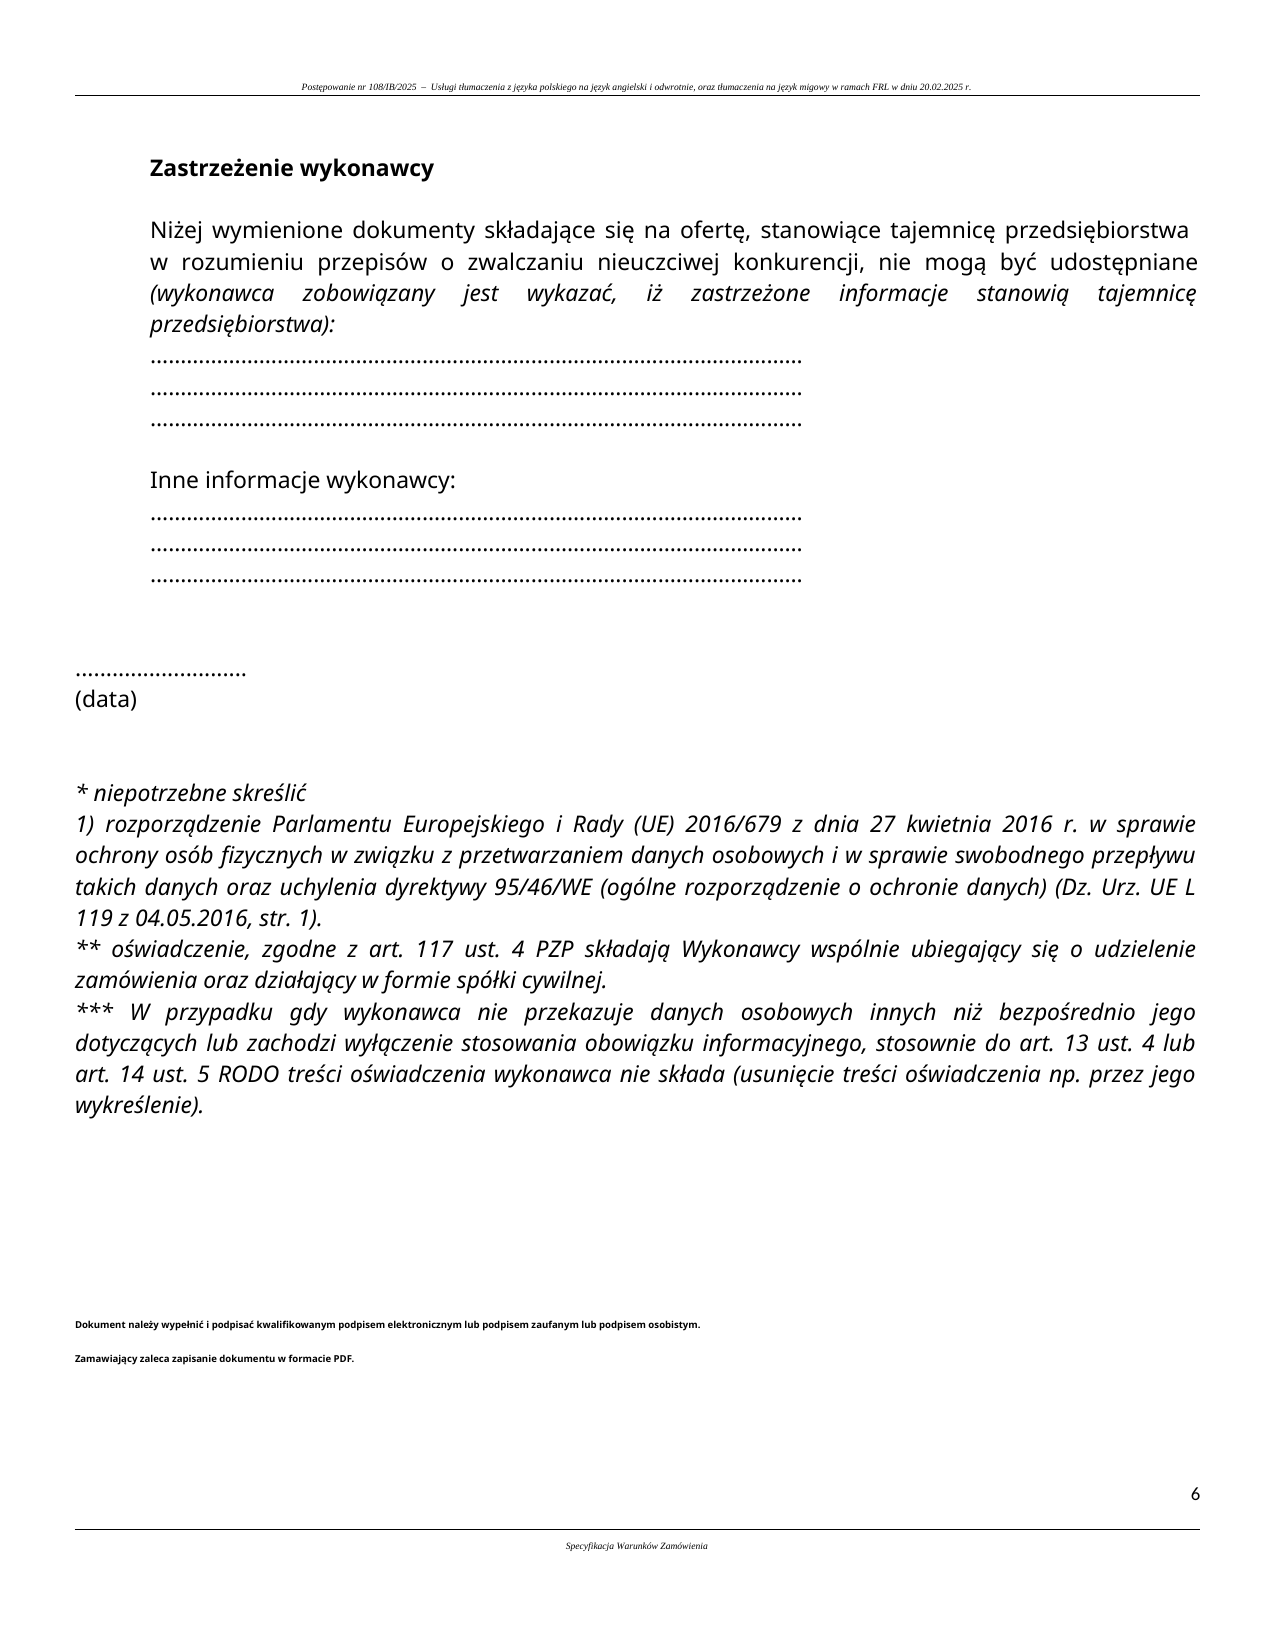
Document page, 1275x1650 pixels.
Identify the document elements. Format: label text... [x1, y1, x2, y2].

text Zamawiający zaleca zapisanie dokumentu w formacie PDF. [75, 1342, 1200, 1365]
text *** W przypadku gdy wykonawca nie przekazuje danych osobowych innych niż bezpośrednio jego dotyczących lub zachodzi wyłączenie stosowania obowiązku informacyjnego, stosownie do art. 13 ust. 4 lub art. 14 ust. 5 RODO treści oświadczenia wykonawca nie składa (usunięcie treści oświadczenia np. przez jego wykreślenie). [75, 996, 1200, 1121]
text Niżej wymienione dokumenty składające się na ofertę, stanowiące tajemnicę przedsiębiorstwa w rozumieniu przepisów o zwalczaniu nieuczciwej konkurencji, nie mogą być udostępniane (wykonawca zobowiązany jest wykazać, iż zastrzeżone informacje stanowią tajemnicę przedsiębiorstwa): [150, 214, 1200, 339]
text Zastrzeżenie wykonawcy [150, 152, 1200, 183]
text Inne informacje wykonawcy: [150, 464, 1200, 496]
text ** oświadczenie, zgodne z art. 117 ust. 4 PZP składają Wykonawcy wspólnie ubiegający się o udzielenie zamówienia oraz działający w formie spółki cywilnej. [75, 933, 1200, 996]
text ............................ [75, 652, 1200, 683]
text * niepotrzebne skreślić [75, 777, 1200, 808]
text ……………………………………………………………………………………………… [150, 496, 1200, 527]
text (data) [75, 683, 1200, 714]
text 1) rozporządzenie Parlamentu Europejskiego i Rady (UE) 2016/679 z dnia 27 kwietnia 2016 r. w sprawie ochrony osób fizycznych w związku z przetwarzaniem danych osobowych i w sprawie swobodnego przepływu takich danych oraz uchylenia dyrektywy 95/46/WE (ogólne rozporządzenie o ochronie danych) (Dz. Urz. UE L 119 z 04.05.2016, str. 1). [75, 808, 1200, 933]
text ……………………………………………………………………………………………… [150, 558, 1200, 589]
text ……………………………………………………………………………………………… [150, 339, 1200, 371]
text ……………………………………………………………………………………………… [150, 527, 1200, 558]
text Dokument należy wypełnić i podpisać kwalifikowanym podpisem elektronicznym lub podpisem zaufanym lub podpisem osobistym. [75, 1308, 1200, 1331]
text ……………………………………………………………………………………………… [150, 402, 1200, 433]
text ……………………………………………………………………………………………… [150, 371, 1200, 402]
